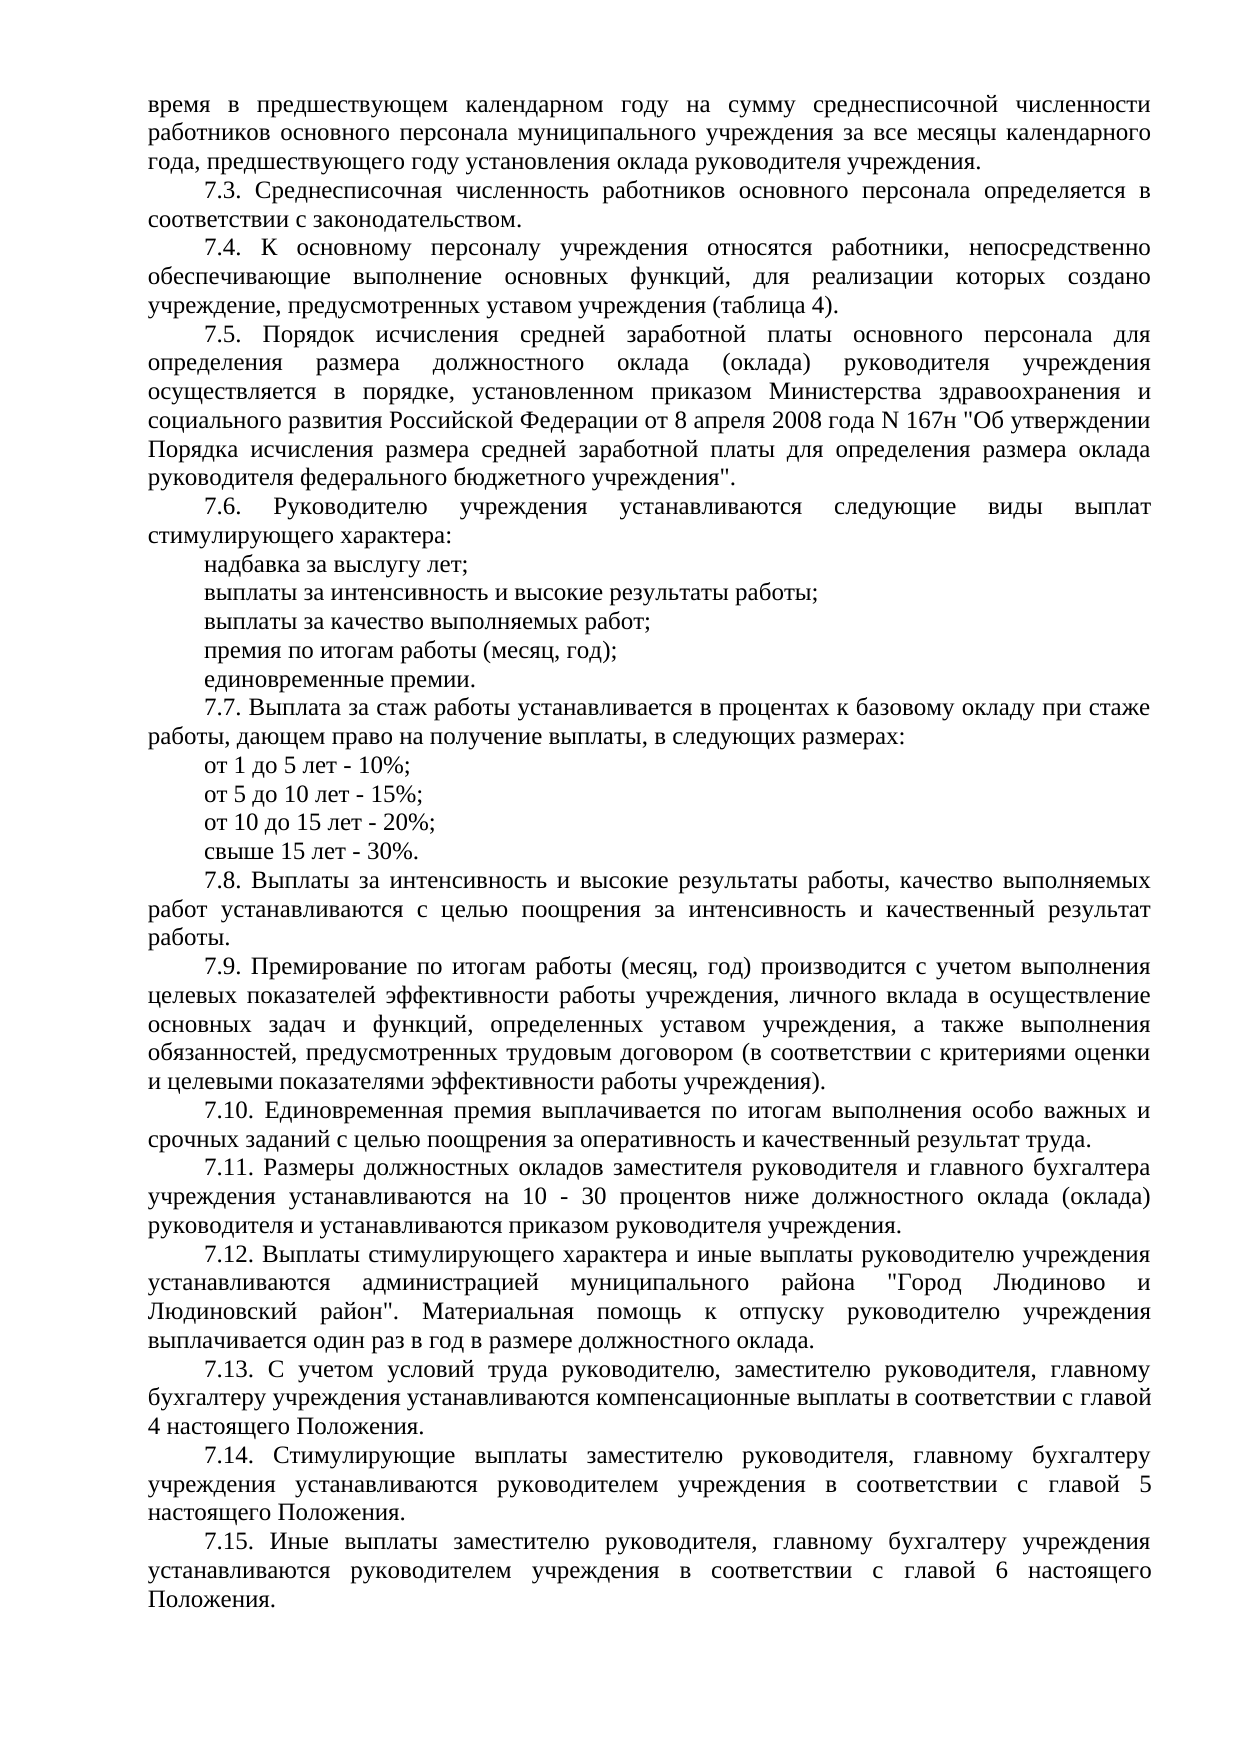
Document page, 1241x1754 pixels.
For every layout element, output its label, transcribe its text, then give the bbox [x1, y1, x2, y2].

text 7.7. Выплата за стаж работы устанавливается в процентах к базовому окладу при стаже работы, дающем право на получение выплаты, в следующих размерах: [148, 692, 1152, 750]
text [148, 89, 1152, 175]
text выплаты за интенсивность и высокие результаты работы; [148, 577, 1152, 606]
text от 1 до 5 лет - 10%; [148, 750, 1152, 779]
text выплаты за качество выполняемых работ; [148, 606, 1152, 635]
text 7.8. Выплаты за интенсивность и высокие результаты работы, качество выполняемых работ устанавливаются с целью поощрения за интенсивность и качественный результат работы. [148, 865, 1152, 951]
text свыше 15 лет - 30%. [148, 836, 1152, 865]
text 7.4. К основному персоналу учреждения относятся работники, непосредственно обеспечивающие выполнение основных функций, для реализации которых создано учреждение, предусмотренных уставом учреждения (таблица 4). [148, 232, 1152, 319]
text 7.9. Премирование по итогам работы (месяц, год) производится с учетом выполнения целевых показателей эффективности работы учреждения, личного вклада в осуществление основных задач и функций, определенных уставом учреждения, а также выполнения обязанностей, предусмотренных трудовым договором (в соответствии с критериями оценки и целевыми показателями эффективности работы учреждения). [148, 951, 1152, 1095]
text от 5 до 10 лет - 15%; [148, 779, 1152, 807]
text 7.3. Среднесписочная численность работников основного персонала определяется в соответствии с законодательством. [148, 175, 1152, 232]
text единовременные премии. [148, 664, 1152, 692]
text 7.10. Единовременная премия выплачивается по итогам выполнения особо важных и срочных заданий с целью поощрения за оперативность и качественный результат труда. [148, 1095, 1152, 1152]
text надбавка за выслугу лет; [148, 549, 1152, 577]
text 7.6. Руководителю учреждения устанавливаются следующие виды выплат стимулирующего характера: [148, 491, 1152, 549]
text 7.5. Порядок исчисления средней заработной платы основного персонала для определения размера должностного оклада (оклада) руководителя учреждения осуществляется в порядке, установленном приказом Министерства здравоохранения и социального развития Российской Федерации от 8 апреля 2008 года N 167н "Об утверждении Порядка исчисления размера средней заработной платы для определения размера оклада руководителя федерального бюджетного учреждения". [148, 319, 1152, 491]
text премия по итогам работы (месяц, год); [148, 635, 1152, 664]
text 7.14. Стимулирующие выплаты заместителю руководителя, главному бухгалтеру учреждения устанавливаются руководителем учреждения в соответствии с главой 5 настоящего Положения. [148, 1440, 1152, 1526]
text 7.12. Выплаты стимулирующего характера и иные выплаты руководителю учреждения устанавливаются администрацией муниципального района "Город Людиново и Людиновский район". Материальная помощь к отпуску руководителю учреждения выплачивается один раз в год в размере должностного оклада. [148, 1239, 1152, 1354]
text 7.11. Размеры должностных окладов заместителя руководителя и главного бухгалтера учреждения устанавливаются на 10 - 30 процентов ниже должностного оклада (оклада) руководителя и устанавливаются приказом руководителя учреждения. [148, 1152, 1152, 1239]
text 7.13. С учетом условий труда руководителю, заместителю руководителя, главному бухгалтеру учреждения устанавливаются компенсационные выплаты в соответствии с главой 4 настоящего Положения. [148, 1354, 1152, 1440]
text 7.15. Иные выплаты заместителю руководителя, главному бухгалтеру учреждения устанавливаются руководителем учреждения в соответствии с главой 6 настоящего Положения. [148, 1526, 1152, 1612]
text от 10 до 15 лет - 20%; [148, 807, 1152, 836]
